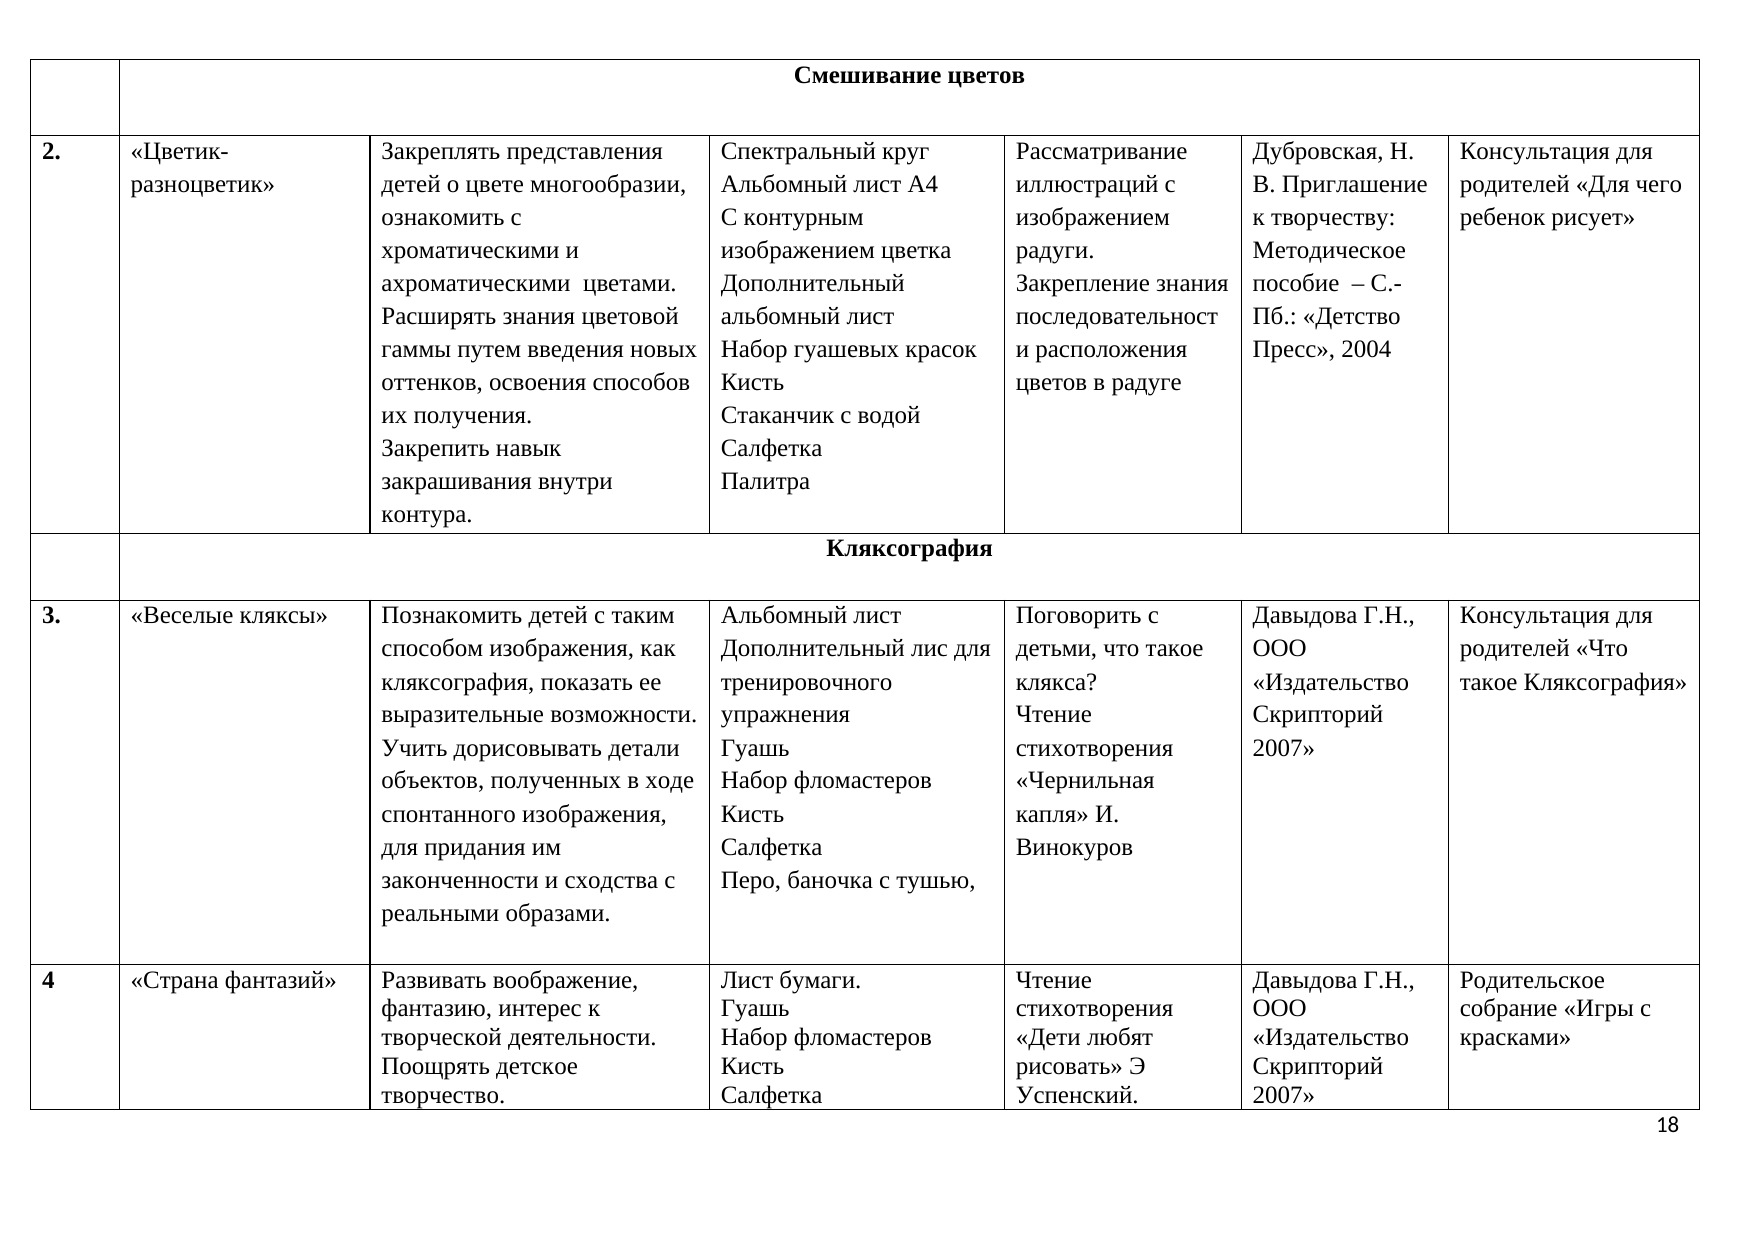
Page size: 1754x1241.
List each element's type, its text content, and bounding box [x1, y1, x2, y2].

table_cell Давыдова Г.Н., ООО «Издательство Скрипторий 2007» [1242, 601, 1448, 964]
table_cell 2. [31, 136, 119, 532]
table_cell «Веселые кляксы» [120, 601, 369, 964]
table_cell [1005, 965, 1241, 1108]
table_cell Поговорить с детьми, что такое клякса? Чтение стихотворения «Чернильная капля» И. Винокуров [1005, 601, 1241, 964]
table_cell Консультация для родителей «Для чего ребенок рисует» [1449, 136, 1699, 532]
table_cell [710, 965, 1004, 1108]
table_cell «Цветик-разноцветик» [120, 136, 369, 532]
table_cell Смешивание цветов [120, 60, 1699, 135]
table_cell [1242, 965, 1448, 1108]
table_cell 3. [31, 601, 119, 964]
table_cell 4 [31, 965, 119, 1108]
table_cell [1449, 965, 1699, 1108]
table_cell Кляксография [120, 534, 1699, 599]
table_cell «Страна фантазий» [120, 965, 369, 1108]
table_cell [31, 534, 119, 599]
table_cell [371, 965, 709, 1108]
table_cell Познакомить детей с таким способом изображения, как кляксография, показать ее выразительные возможности. Учить дорисовывать детали объектов, полученных в ходе спонтанного изображения, для придания им законченности и сходства с реальными образами. [371, 601, 709, 964]
table_cell Закреплять представления детей о цвете многообразии, ознакомить с хроматическими и ахроматическими цветами. Расширять знания цветовой гаммы путем введения новых оттенков, освоения способов их получения. Закрепить навык закрашивания внутри контура. [371, 136, 709, 532]
table_cell Дубровская, Н. В. Приглашение к творчеству: Методическое пособие – С.-Пб.: «Детство Пресс», 2004 [1242, 136, 1448, 532]
table_cell Рассматривание иллюстраций с изображением радуги. Закрепление знания последовательности расположения цветов в радуге [1005, 136, 1241, 532]
table_cell Консультация для родителей «Что такое Кляксография» [1449, 601, 1699, 964]
table_cell [31, 60, 119, 135]
table_cell Спектральный круг Альбомный лист А4 С контурным изображением цветка Дополнительный альбомный лист Набор гуашевых красок Кисть Стаканчик с водой Салфетка Палитра [710, 136, 1004, 532]
table_cell Альбомный лист Дополнительный лис для тренировочного упражнения Гуашь Набор фломастеров Кисть Салфетка Перо, баночка с тушью, [710, 601, 1004, 964]
